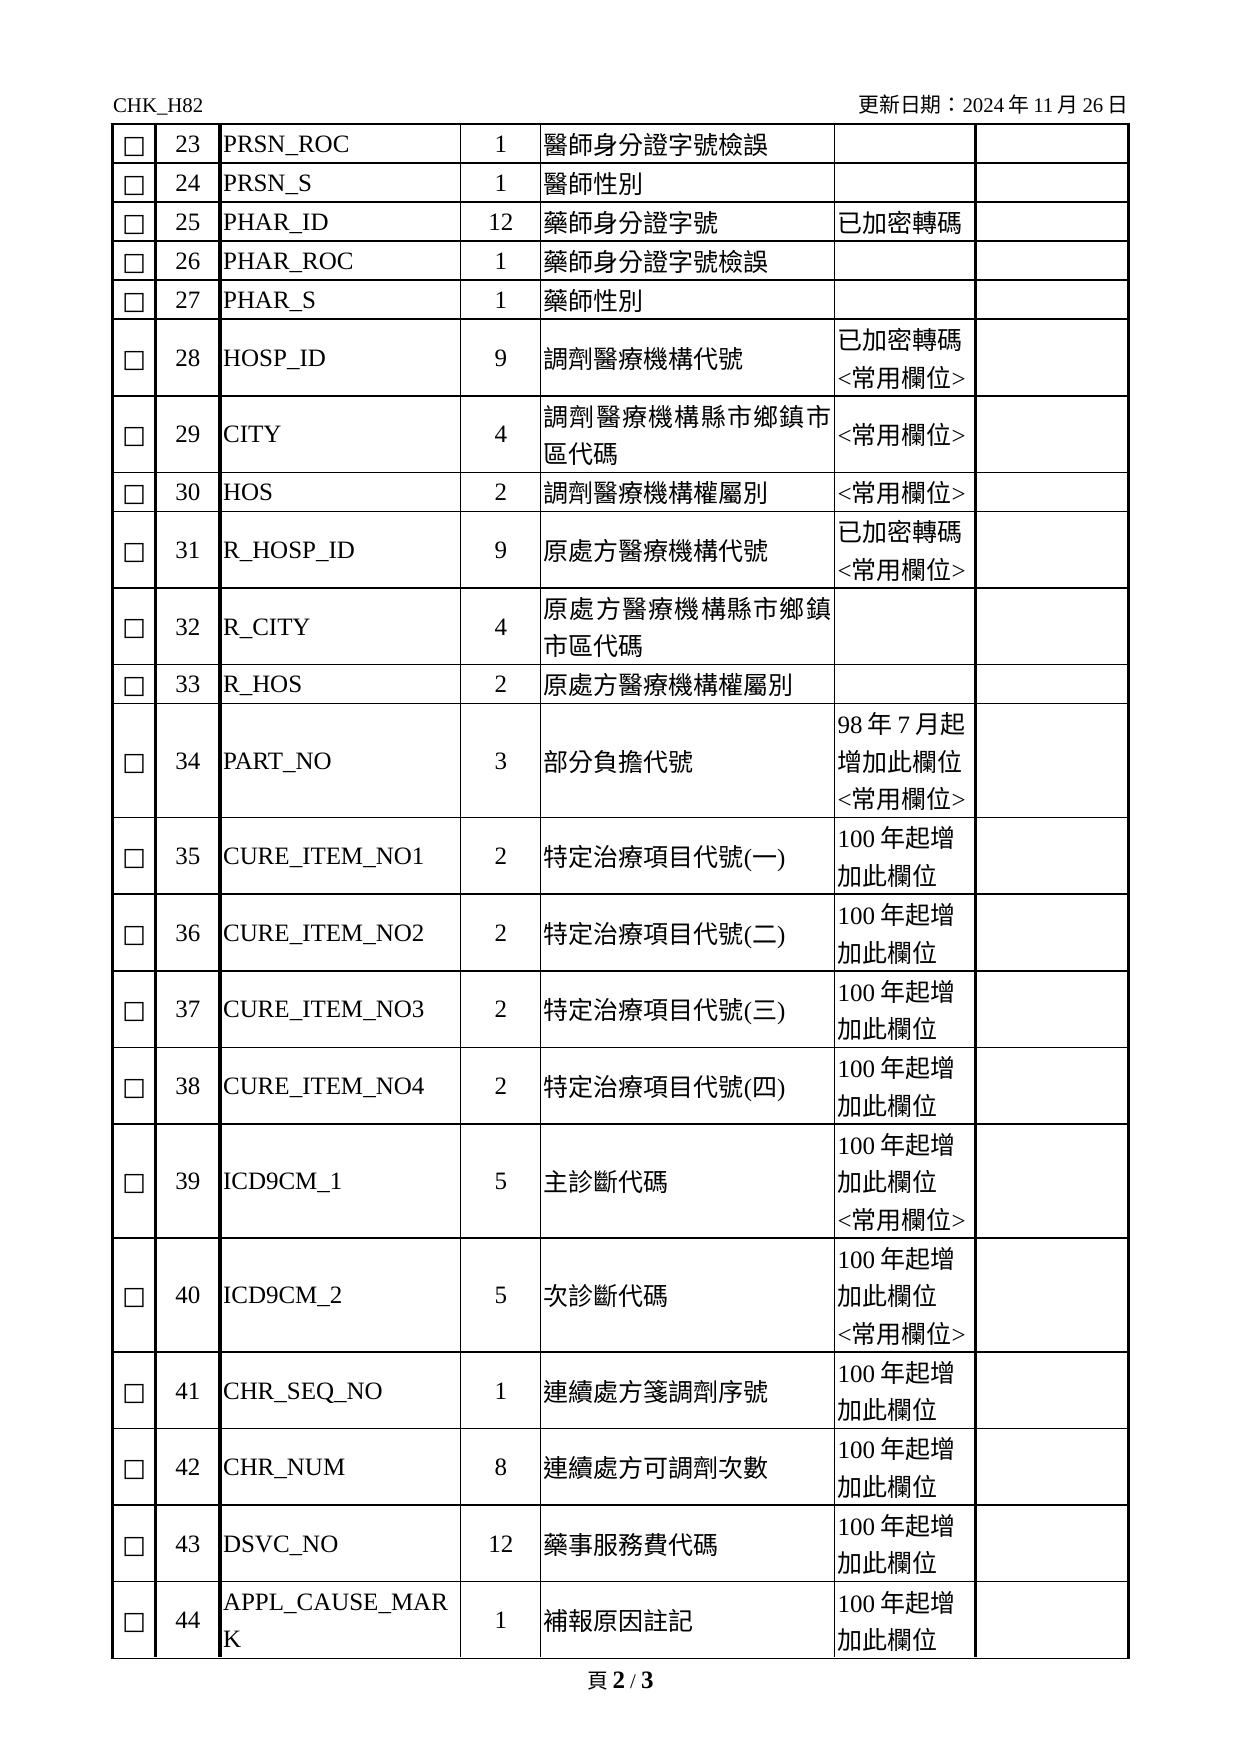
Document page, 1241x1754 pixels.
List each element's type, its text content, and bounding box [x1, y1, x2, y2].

table_cell 調劑醫療機構縣市鄉鎮市區代碼 [541, 397, 834, 471]
table_cell 32 [157, 589, 218, 664]
table_cell 100年起增加此欄位 <常用欄位> [835, 1125, 974, 1237]
table_cell [977, 164, 1127, 201]
table_cell □ [114, 704, 154, 817]
table_cell 12 [461, 203, 540, 240]
table_cell 9 [461, 512, 540, 587]
table_cell [977, 281, 1127, 318]
table_cell 4 [461, 589, 540, 664]
table_cell 醫師身分證字號檢誤 [541, 125, 834, 162]
table_cell 藥師性別 [541, 281, 834, 318]
table_cell 藥事服務費代碼 [541, 1506, 834, 1581]
table_cell 1 [461, 1582, 540, 1657]
table_cell 2 [461, 972, 540, 1046]
table_cell [835, 281, 974, 318]
table_cell □ [114, 281, 154, 318]
table_cell 38 [157, 1048, 218, 1123]
table_cell CHR_NUM [222, 1429, 460, 1504]
table_cell 2 [461, 1048, 540, 1123]
table_cell 44 [157, 1582, 218, 1657]
table_cell R_HOS [222, 665, 460, 703]
table_cell 1 [461, 281, 540, 318]
table_cell □ [114, 1506, 154, 1581]
table_cell □ [114, 1582, 154, 1657]
table_cell [977, 397, 1127, 471]
table_cell 1 [461, 164, 540, 201]
table_cell 9 [461, 320, 540, 395]
table_cell 3 [461, 704, 540, 817]
table_cell [835, 125, 974, 162]
table_cell 23 [157, 125, 218, 162]
table_cell [977, 665, 1127, 703]
table_cell 40 [157, 1239, 218, 1351]
table_cell 已加密轉碼 <常用欄位> [835, 320, 974, 395]
table_cell [977, 589, 1127, 664]
table_cell 特定治療項目代號(四) [541, 1048, 834, 1123]
table_cell [835, 589, 974, 664]
table_cell CITY [222, 397, 460, 471]
table_cell 4 [461, 397, 540, 471]
table_cell □ [114, 320, 154, 395]
table_cell 5 [461, 1125, 540, 1237]
table_cell CURE_ITEM_NO2 [222, 895, 460, 970]
table_cell [977, 818, 1127, 893]
table_cell 31 [157, 512, 218, 587]
table_cell 37 [157, 972, 218, 1046]
table_cell □ [114, 818, 154, 893]
table_cell 29 [157, 397, 218, 471]
table_cell □ [114, 589, 154, 664]
table_cell □ [114, 512, 154, 587]
table_cell CURE_ITEM_NO4 [222, 1048, 460, 1123]
table_cell □ [114, 972, 154, 1046]
table_cell 連續處方可調劑次數 [541, 1429, 834, 1504]
table_cell 100年起增加此欄位 [835, 972, 974, 1046]
table_cell 39 [157, 1125, 218, 1237]
table_cell 5 [461, 1239, 540, 1351]
table_cell 100年起增加此欄位 <常用欄位> [835, 1239, 974, 1351]
table_cell 部分負擔代號 [541, 704, 834, 817]
table_cell 100年起增加此欄位 [835, 818, 974, 893]
table_cell □ [114, 1048, 154, 1123]
table_cell R_CITY [222, 589, 460, 664]
table_cell 次診斷代碼 [541, 1239, 834, 1351]
table_cell 醫師性別 [541, 164, 834, 201]
table_cell <常用欄位> [835, 397, 974, 471]
table_cell [977, 473, 1127, 511]
table_cell [977, 1506, 1127, 1581]
table_cell [835, 665, 974, 703]
table_cell 98年7月起增加此欄位 <常用欄位> [835, 704, 974, 817]
table_cell 24 [157, 164, 218, 201]
table_cell 原處方醫療機構代號 [541, 512, 834, 587]
table_cell 12 [461, 1506, 540, 1581]
table_cell 43 [157, 1506, 218, 1581]
table_cell [977, 1048, 1127, 1123]
table_cell 28 [157, 320, 218, 395]
table_cell [977, 512, 1127, 587]
table_cell 2 [461, 665, 540, 703]
table_cell [977, 203, 1127, 240]
table_cell 25 [157, 203, 218, 240]
table_cell [977, 1239, 1127, 1351]
table_cell [977, 895, 1127, 970]
table_cell HOSP_ID [222, 320, 460, 395]
table_cell 1 [461, 242, 540, 279]
table_cell □ [114, 665, 154, 703]
table_cell HOS [222, 473, 460, 511]
table_cell 26 [157, 242, 218, 279]
table_cell [977, 972, 1127, 1046]
table_cell ICD_1 [222, 1125, 460, 1237]
table_cell [977, 242, 1127, 279]
table_cell □ [114, 125, 154, 162]
table_cell 2 [461, 818, 540, 893]
table_cell [835, 242, 974, 279]
table_cell 1 [461, 1353, 540, 1428]
table_cell 30 [157, 473, 218, 511]
table_cell 藥師身分證字號檢誤 [541, 242, 834, 279]
table_cell 2 [461, 895, 540, 970]
table_cell [977, 125, 1127, 162]
table_cell 36 [157, 895, 218, 970]
table_cell 特定治療項目代號(一) [541, 818, 834, 893]
table_cell 特定治療項目代號(三) [541, 972, 834, 1046]
table_cell ICD_2 [222, 1239, 460, 1351]
table_cell 藥師身分證字號 [541, 203, 834, 240]
table_cell 34 [157, 704, 218, 817]
table_cell 補報原因註記 [541, 1582, 834, 1657]
table_cell [977, 1125, 1127, 1237]
table_cell 100年起增加此欄位 [835, 1582, 974, 1657]
table_cell □ [114, 397, 154, 471]
table_cell 調劑醫療機構代號 [541, 320, 834, 395]
table_cell CURE_ITEM_NO1 [222, 818, 460, 893]
table_cell [977, 1353, 1127, 1428]
table_cell 原處方醫療機構縣市鄉鎮市區代碼 [541, 589, 834, 664]
table_cell □ [114, 473, 154, 511]
table_cell 2 [461, 473, 540, 511]
table_cell 8 [461, 1429, 540, 1504]
table_cell <常用欄位> [835, 473, 974, 511]
table_cell □ [114, 203, 154, 240]
table_cell R_HOSP_ID [222, 512, 460, 587]
table_cell 100年起增加此欄位 [835, 895, 974, 970]
table_cell 主診斷代碼 [541, 1125, 834, 1237]
table_cell □ [114, 1125, 154, 1237]
table_cell 原處方醫療機構權屬別 [541, 665, 834, 703]
table_cell □ [114, 1429, 154, 1504]
table_cell CHR_SEQ_NO [222, 1353, 460, 1428]
table_cell □ [114, 242, 154, 279]
table_cell 已加密轉碼 <常用欄位> [835, 512, 974, 587]
table_cell 41 [157, 1353, 218, 1428]
table_cell [977, 1429, 1127, 1504]
table_cell 100年起增加此欄位 [835, 1506, 974, 1581]
table_cell 42 [157, 1429, 218, 1504]
table_cell APPL_CAUSE_MARK [222, 1582, 460, 1657]
table_cell □ [114, 1353, 154, 1428]
table_cell □ [114, 1239, 154, 1351]
table_cell PART_NO [222, 704, 460, 817]
table_cell 100年起增加此欄位 [835, 1429, 974, 1504]
table_cell PHAR_S [222, 281, 460, 318]
table_cell [835, 164, 974, 201]
table_cell 連續處方箋調劑序號 [541, 1353, 834, 1428]
table_cell PHAR_ID [222, 203, 460, 240]
table_cell 35 [157, 818, 218, 893]
table_cell 特定治療項目代號(二) [541, 895, 834, 970]
table_cell □ [114, 164, 154, 201]
table_cell 調劑醫療機構權屬別 [541, 473, 834, 511]
table_cell [977, 320, 1127, 395]
table_cell [977, 704, 1127, 817]
table_cell 1 [461, 125, 540, 162]
table_cell CURE_ITEM_NO3 [222, 972, 460, 1046]
table_cell 27 [157, 281, 218, 318]
table_cell □ [114, 895, 154, 970]
table_cell 100年起增加此欄位 [835, 1048, 974, 1123]
table_cell 33 [157, 665, 218, 703]
table_cell PRSN_S [222, 164, 460, 201]
table_cell DSVC_NO [222, 1506, 460, 1581]
table_cell 100年起增加此欄位 [835, 1353, 974, 1428]
table_cell [977, 1582, 1127, 1657]
table_cell 已加密轉碼 [835, 203, 974, 240]
table_cell PHAR_ROC [222, 242, 460, 279]
table_cell PRSN_ROC [222, 125, 460, 162]
